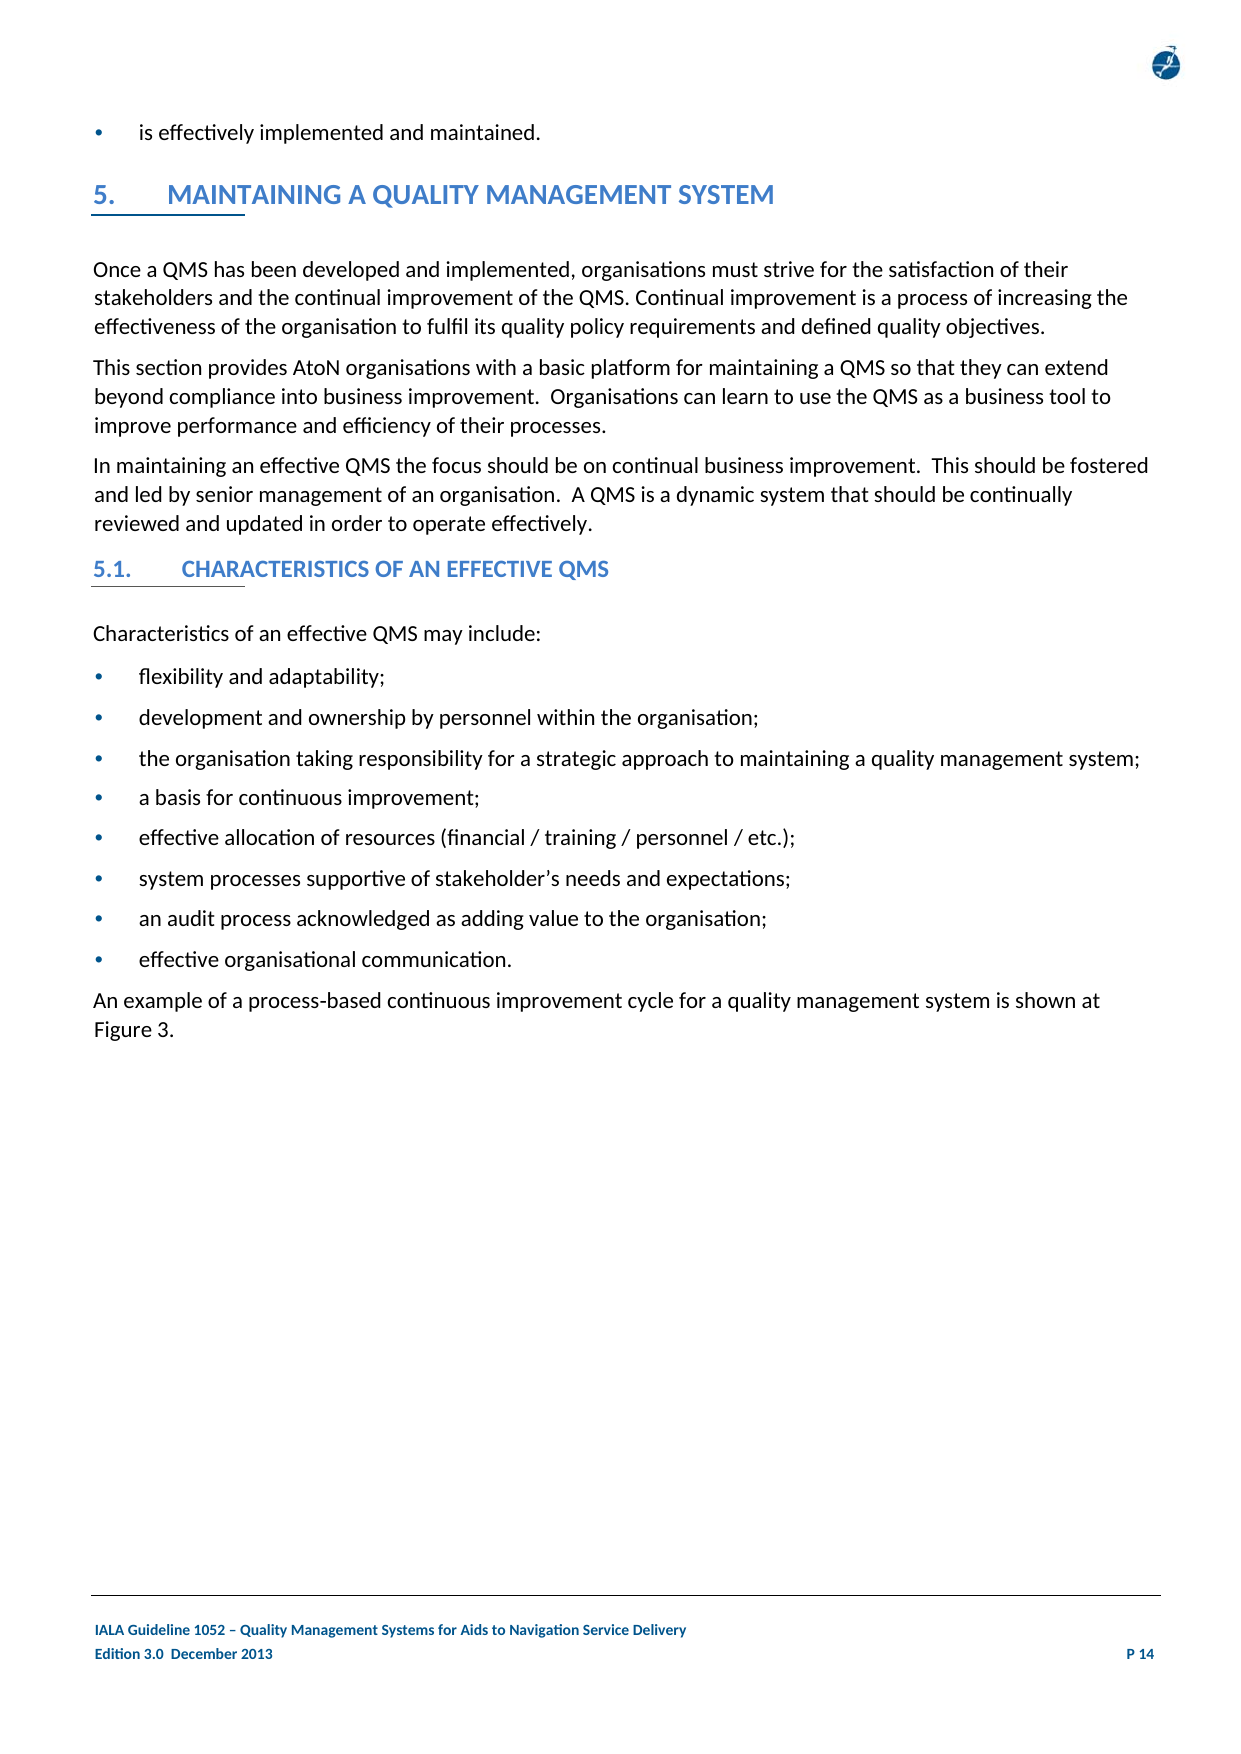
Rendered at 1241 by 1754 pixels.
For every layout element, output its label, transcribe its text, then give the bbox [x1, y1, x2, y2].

text An example of a process‐based continuous improvement cycle for a quality management system is shown at Figure 3. [93, 986, 1158, 1043]
list system processes supportive of stakeholder’s needs and expectations; [94, 864, 1158, 892]
list a basis for continuous improvement; [94, 783, 1158, 812]
text In maintaining an effective QMS the focus should be on continual business improvement. This should be fostered and led by senior management of an organisation. A QMS is a dynamic system that should be continually reviewed and updated in order to operate effectively. [93, 451, 1158, 537]
list effective organisational communication. [94, 945, 1158, 973]
text Characteristics of an effective QMS may include: [93, 619, 1158, 648]
text Once a QMS has been developed and implemented, organisations must strive for the satisfaction of their stakeholders and the continual improvement of the QMS. Continual improvement is a process of increasing the effectiveness of the organisation to fulfil its quality policy requirements and defined quality objectives. [93, 255, 1158, 340]
list flexibility and adaptability; [94, 662, 1158, 691]
subtitle MAINTAINING A QUALITY MANAGEMENT SYSTEM [93, 176, 1158, 212]
list effective allocation of resources (financial / training / personnel / etc.); [94, 823, 1158, 851]
picture [1120, 0, 1238, 114]
subtitle CHARACTERISTICS OF AN EFFECTIVE QMS [93, 553, 1158, 584]
text This section provides AtoN organisations with a basic platform for maintaining a QMS so that they can extend beyond compliance into business improvement. Organisations can learn to use the QMS as a business tool to improve performance and efficiency of their processes. [93, 353, 1158, 439]
list an audit process acknowledged as adding value to the organisation; [94, 904, 1158, 933]
list development and ownership by personnel within the organisation; [94, 703, 1158, 731]
list the organisation taking responsibility for a strategic approach to maintaining a quality management system; [94, 744, 1158, 772]
list is effectively implemented and maintained. [94, 118, 1158, 146]
